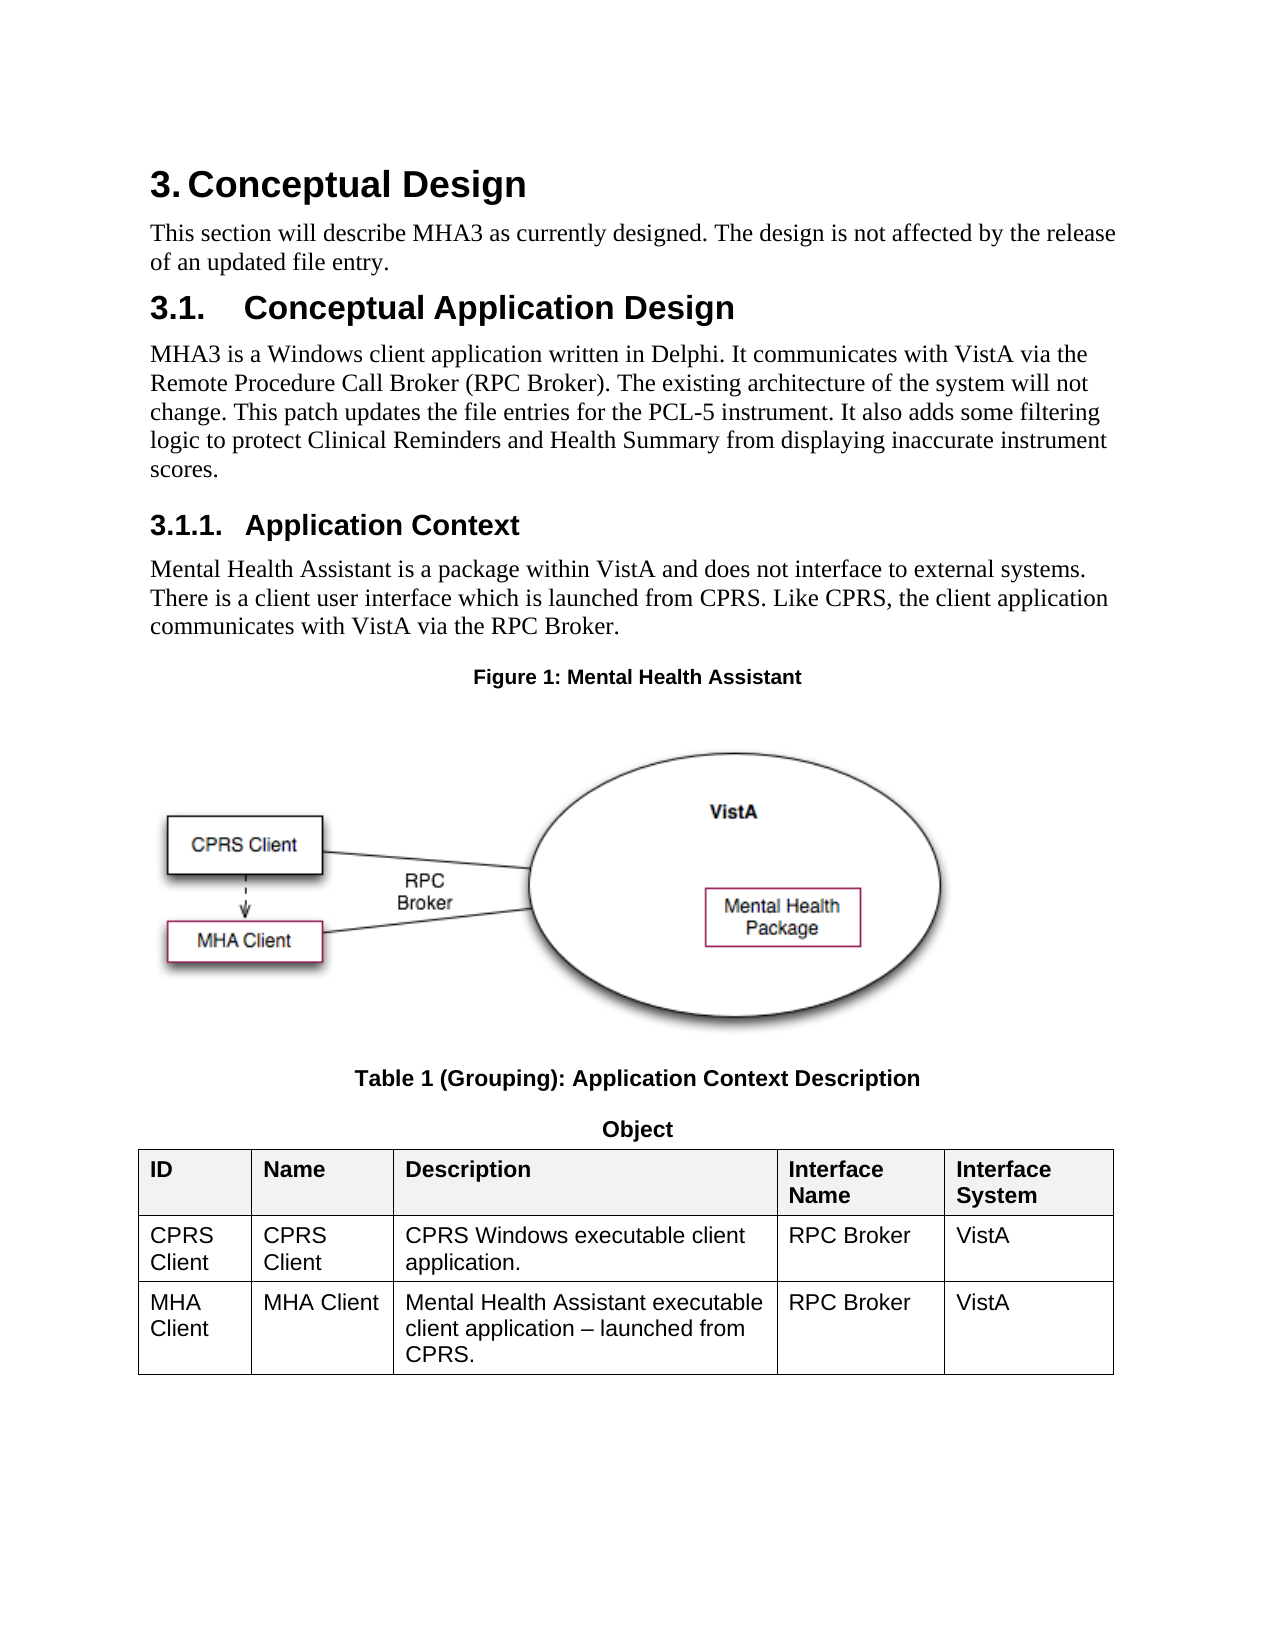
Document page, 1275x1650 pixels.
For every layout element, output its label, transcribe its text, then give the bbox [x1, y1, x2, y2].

table_header Interface Name [778, 1150, 944, 1215]
picture [150, 742, 957, 1040]
table_cell RPC Broker [778, 1216, 944, 1281]
table_header Description [394, 1150, 777, 1215]
table_header Name [252, 1150, 393, 1215]
table_cell RPC Broker [778, 1282, 944, 1374]
subtitle Application Context [150, 508, 1125, 541]
text Object [150, 1116, 1125, 1142]
text This section will describe MHA3 as currently designed. The design is not affected by the release of an updated file entry. [150, 218, 1125, 276]
table_cell VistA [945, 1282, 1113, 1374]
table_cell Mental Health Assistant executable client application – launched from CPRS. [394, 1282, 777, 1374]
text Table 1 (Grouping): Application Context Description [150, 1065, 1125, 1091]
text MHA3 is a Windows client application written in Delphi. It communicates with VistA via the Remote Procedure Call Broker (RPC Broker). The existing architecture of the system will not change. This patch updates the file entries for the PCL-5 instrument. It also adds some filtering logic to protect Clinical Reminders and Health Summary from displaying inaccurate instrument scores. [150, 339, 1125, 483]
table_cell MHA Client [252, 1282, 393, 1374]
text Figure 1: Mental Health Assistant [150, 665, 1125, 689]
subtitle Conceptual Application Design [150, 288, 1125, 327]
table_cell CPRS Client [139, 1216, 251, 1281]
table_cell CPRS Client [252, 1216, 393, 1281]
subtitle Conceptual Design [150, 162, 1125, 206]
table_header Interface System [945, 1150, 1113, 1215]
table_cell CPRS Windows executable client application. [394, 1216, 777, 1281]
table_cell VistA [945, 1216, 1113, 1281]
table_header ID [139, 1150, 251, 1215]
text Mental Health Assistant is a package within VistA and does not interface to external systems. There is a client user interface which is launched from CPRS. Like CPRS, the client application communicates with VistA via the RPC Broker. [150, 554, 1125, 640]
table_cell MHA Client [139, 1282, 251, 1374]
